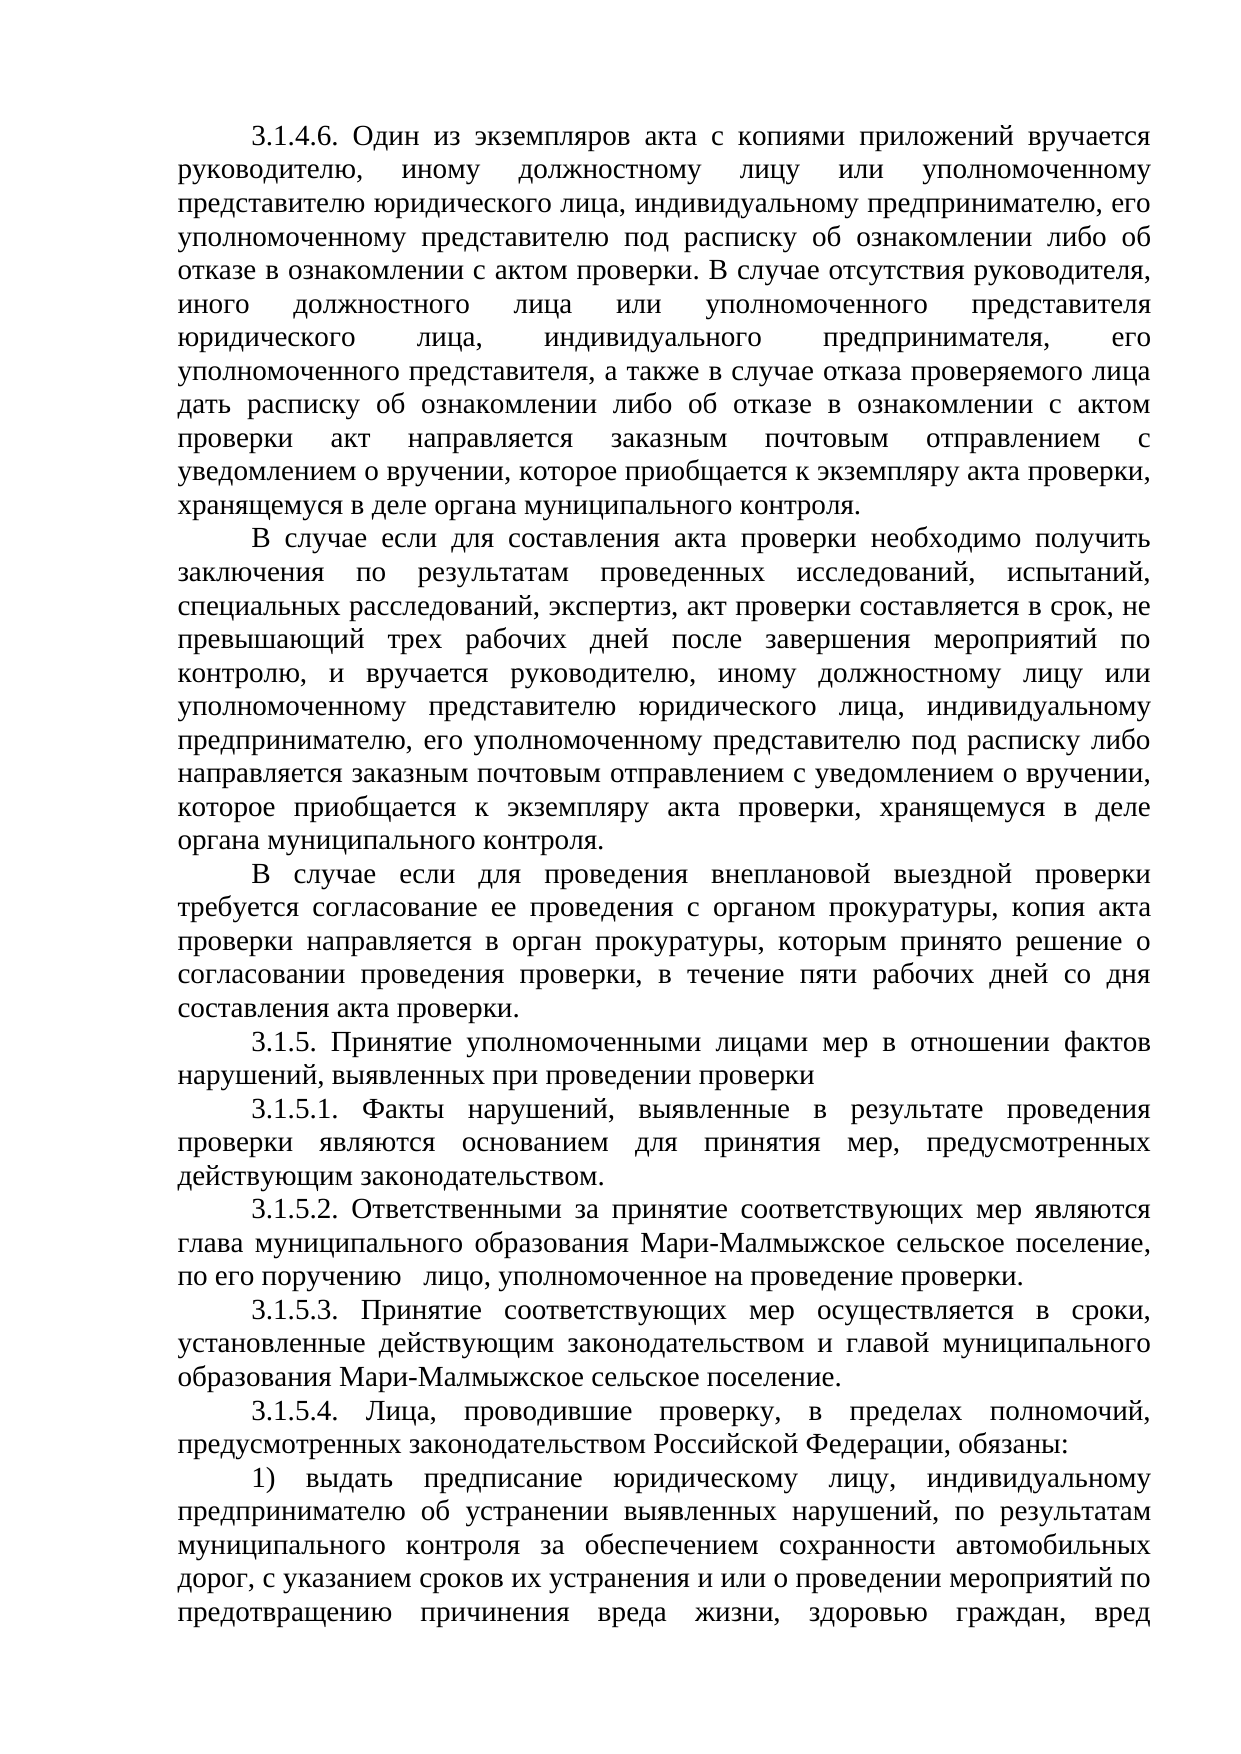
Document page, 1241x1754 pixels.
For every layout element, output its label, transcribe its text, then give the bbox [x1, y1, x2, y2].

text 3.1.4.6. Один из экземпляров акта с копиями приложений вручается руководителю, иному должностному лицу или уполномоченному представителю юридического лица, индивидуальному предпринимателю, его уполномоченному представителю под расписку об ознакомлении либо об отказе в ознакомлении с актом проверки. В случае отсутствия руководителя, иного должностного лица или уполномоченного представителя юридического лица, индивидуального предпринимателя, его уполномоченного представителя, а также в случае отказа проверяемого лица дать расписку об ознакомлении либо об отказе в ознакомлении с актом проверки акт направляется заказным почтовым отправлением с уведомлением о вручении, которое приобщается к экземпляру акта проверки, хранящемуся в деле органа муниципального контроля. [177, 118, 1152, 521]
text 3.1.5.2. Ответственными за принятие соответствующих мер являются глава муниципального образования Мари-Малмыжское сельское поселение, по его поручению лицо, уполномоченное на проведение проверки. [177, 1191, 1152, 1292]
text В случае если для проведения внеплановой выездной проверки требуется согласование ее проведения с органом прокуратуры, копия акта проверки направляется в орган прокуратуры, которым принято решение о согласовании проведения проверки, в течение пяти рабочих дней со дня составления акта проверки. [177, 856, 1152, 1024]
text 3.1.5.3. Принятие соответствующих мер осуществляется в сроки, установленные действующим законодательством и главой муниципального образования Мари-Малмыжское сельское поселение. [177, 1292, 1152, 1393]
text В случае если для составления акта проверки необходимо получить заключения по результатам проведенных исследований, испытаний, специальных расследований, экспертиз, акт проверки составляется в срок, не превышающий трех рабочих дней после завершения мероприятий по контролю, и вручается руководителю, иному должностному лицу или уполномоченному представителю юридического лица, индивидуальному предпринимателю, его уполномоченному представителю под расписку либо направляется заказным почтовым отправлением с уведомлением о вручении, которое приобщается к экземпляру акта проверки, хранящемуся в деле органа муниципального контроля. [177, 521, 1152, 856]
text 3.1.5. Принятие уполномоченными лицами мер в отношении фактов нарушений, выявленных при проведении проверки [177, 1024, 1152, 1091]
text 3.1.5.4. Лица, проводившие проверку, в пределах полномочий, предусмотренных законодательством Российской Федерации, обязаны: [177, 1393, 1152, 1460]
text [177, 1460, 1152, 1627]
text 3.1.5.1. Факты нарушений, выявленные в результате проведения проверки являются основанием для принятия мер, предусмотренных действующим законодательством. [177, 1091, 1152, 1191]
